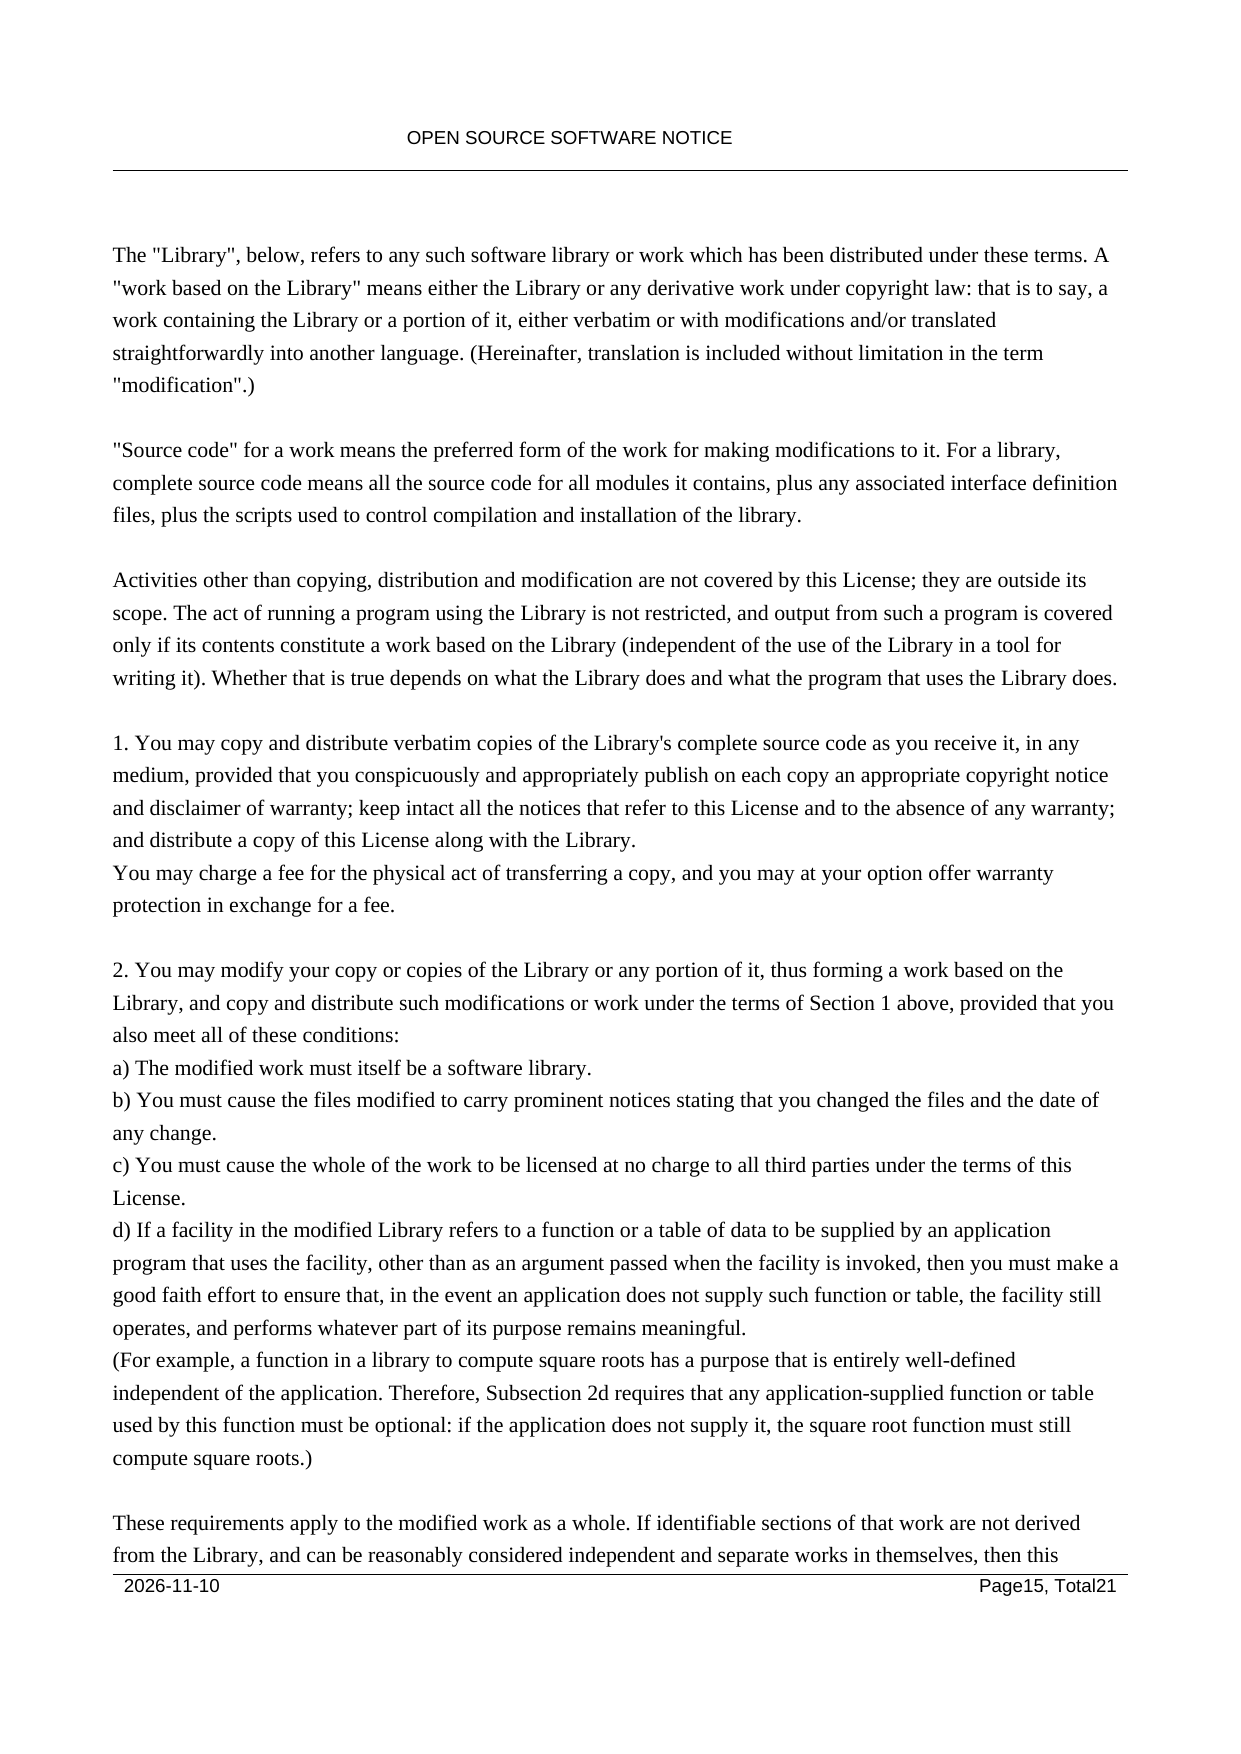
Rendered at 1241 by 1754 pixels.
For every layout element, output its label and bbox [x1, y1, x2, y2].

text [112, 206, 1128, 1571]
